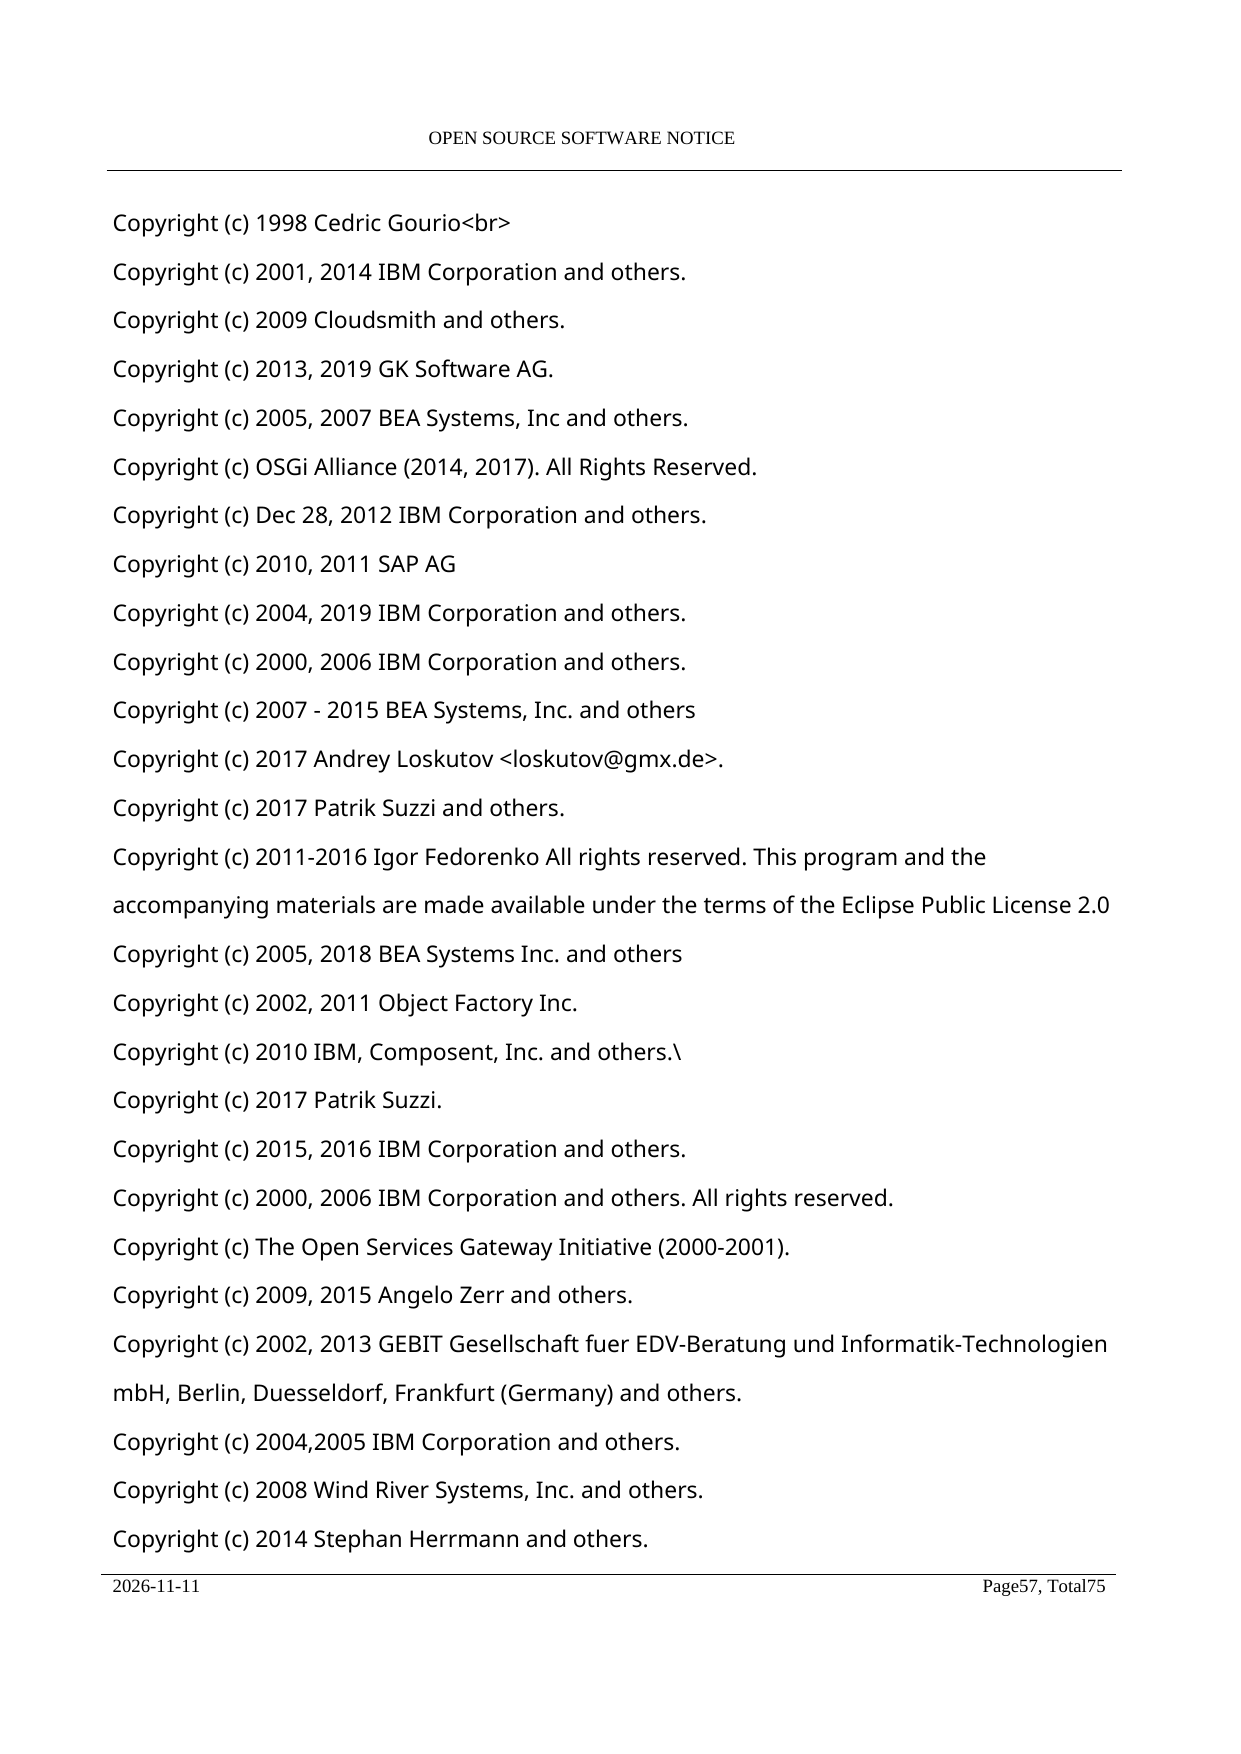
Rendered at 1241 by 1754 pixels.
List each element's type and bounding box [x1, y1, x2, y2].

text [112, 206, 1128, 1555]
